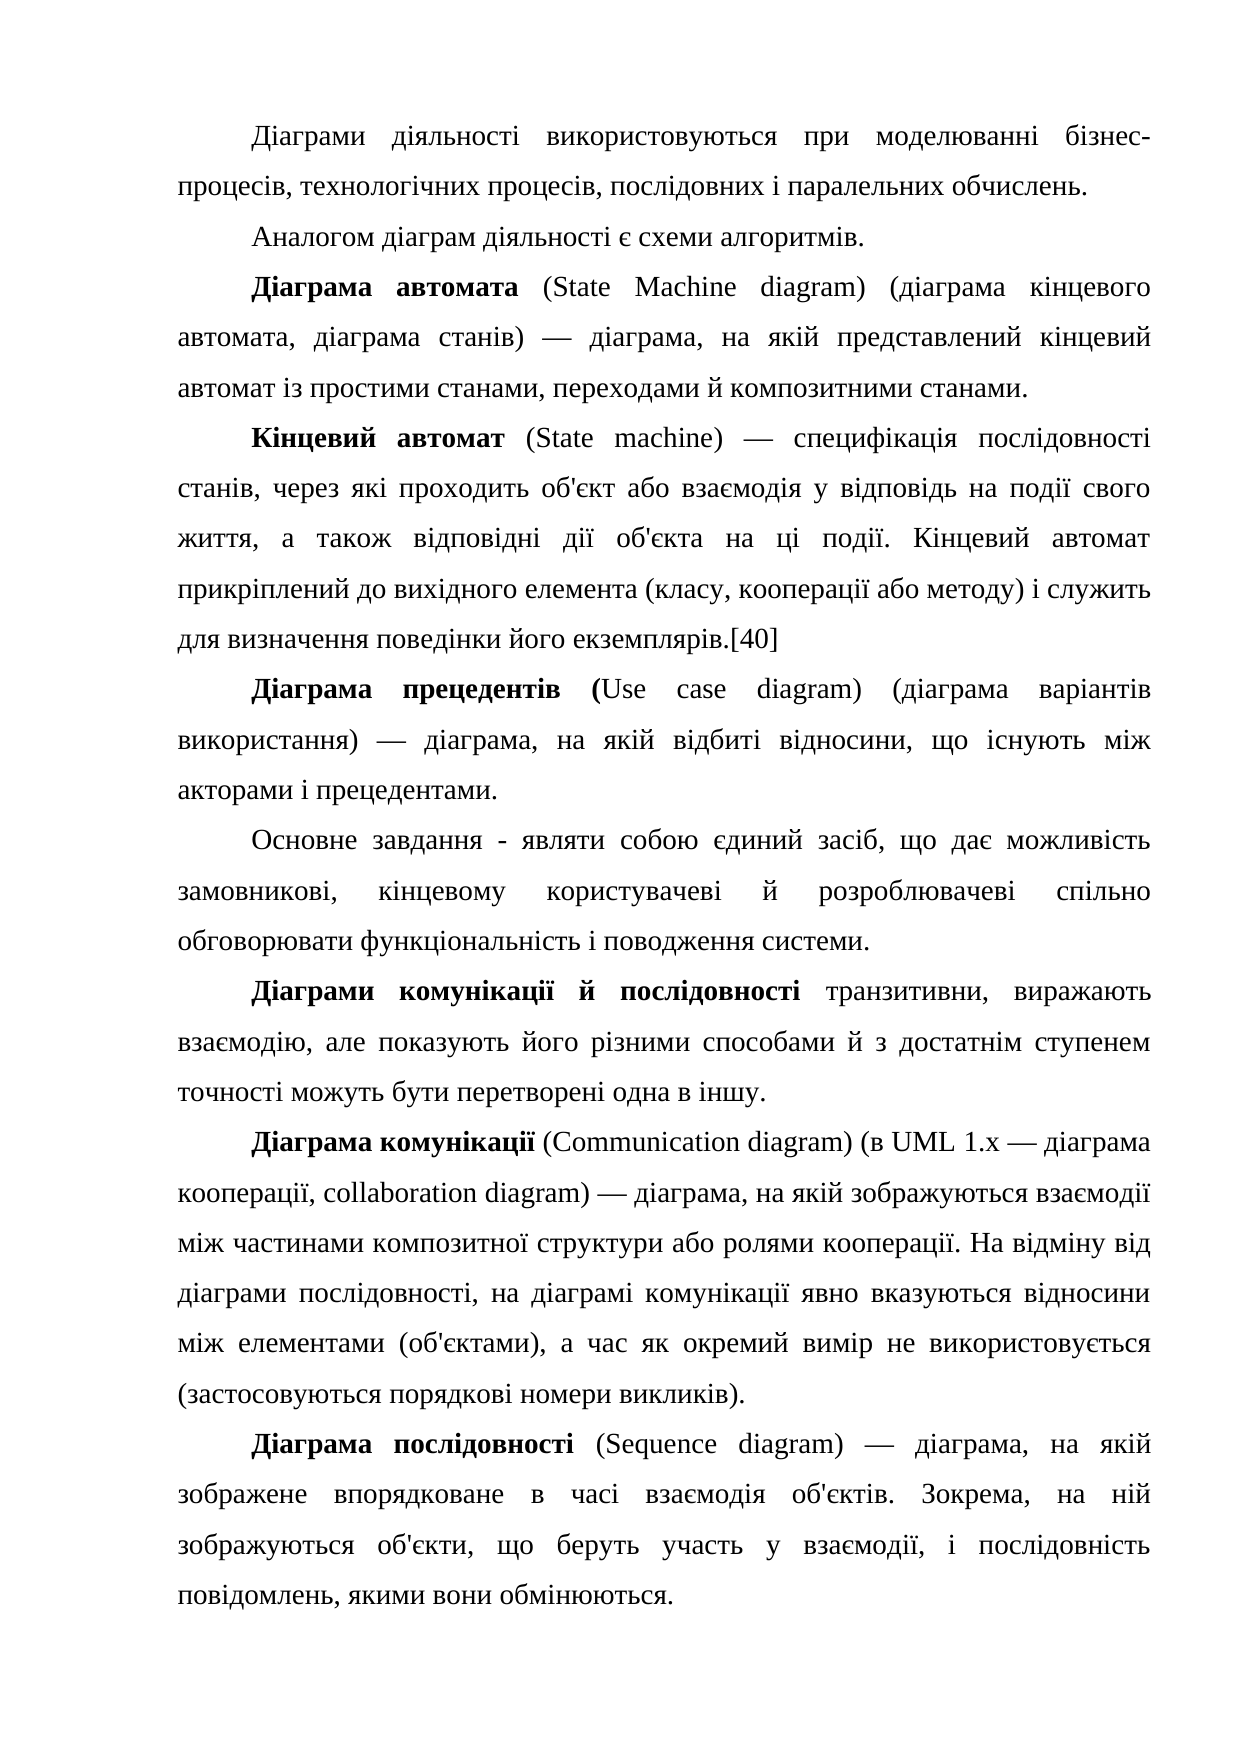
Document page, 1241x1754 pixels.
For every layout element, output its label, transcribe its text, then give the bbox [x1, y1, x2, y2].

text Діаграми діяльності використовуються при моделюванні бізнес-процесів, технологічних процесів, послідовних і паралельних обчислень. [177, 118, 1152, 202]
subtitle Діаграма прецедентів (Use case diagram) (діаграма варіантів використання) — діаграма, на якій відбиті відносини, що існують між акторами і прецедентами. [177, 672, 1152, 806]
text Аналогом діаграм діяльності є схеми алгоритмів. [177, 219, 1152, 252]
text Діаграма комунікації (Communication diagram) (в UML 1.x — діаграма кооперації, collaboration diagram) — діаграма, на якій зображуються взаємодії між частинами композитної структури або ролями кооперації. На відміну від діаграми послідовності, на діаграмі комунікації явно вказуються відносини між елементами (об'єктами), а час як окремий вимір не використовується (застосовуються порядкові номери викликів). [177, 1124, 1152, 1409]
subtitle Діаграми комунікації й послідовності транзитивни, виражають взаємодію, але показують його різними способами й з достатнім ступенем точності можуть бути перетворені одна в іншу. [177, 973, 1152, 1108]
text Діаграма послідовності (Sequence diagram) — діаграма, на якій зображене впорядковане в часі взаємодія об'єктів. Зокрема, на ній зображуються об'єкти, що беруть участь у взаємодії, і послідовність повідомлень, якими вони обмінюються. [177, 1426, 1152, 1611]
subtitle Діаграма автомата (State Machine diagram) (діаграма кінцевого автомата, діаграма станів) — діаграма, на якій представлений кінцевий автомат із простими станами, переходами й композитними станами. [177, 269, 1152, 403]
subtitle Основне завдання - являти собою єдиний засіб, що дає можливість замовникові, кінцевому користувачеві й розроблювачеві спільно обговорювати функціональність і поводження системи. [177, 822, 1152, 957]
text Кінцевий автомат (State machine) — специфікація послідовності станів, через які проходить об'єкт або взаємодія у відповідь на події свого життя, а також відповідні дії об'єкта на ці події. Кінцевий автомат прикріплений до вихідного елемента (класу, кооперації або методу) і служить для визначення поведінки його екземплярів.[40] [177, 420, 1152, 655]
